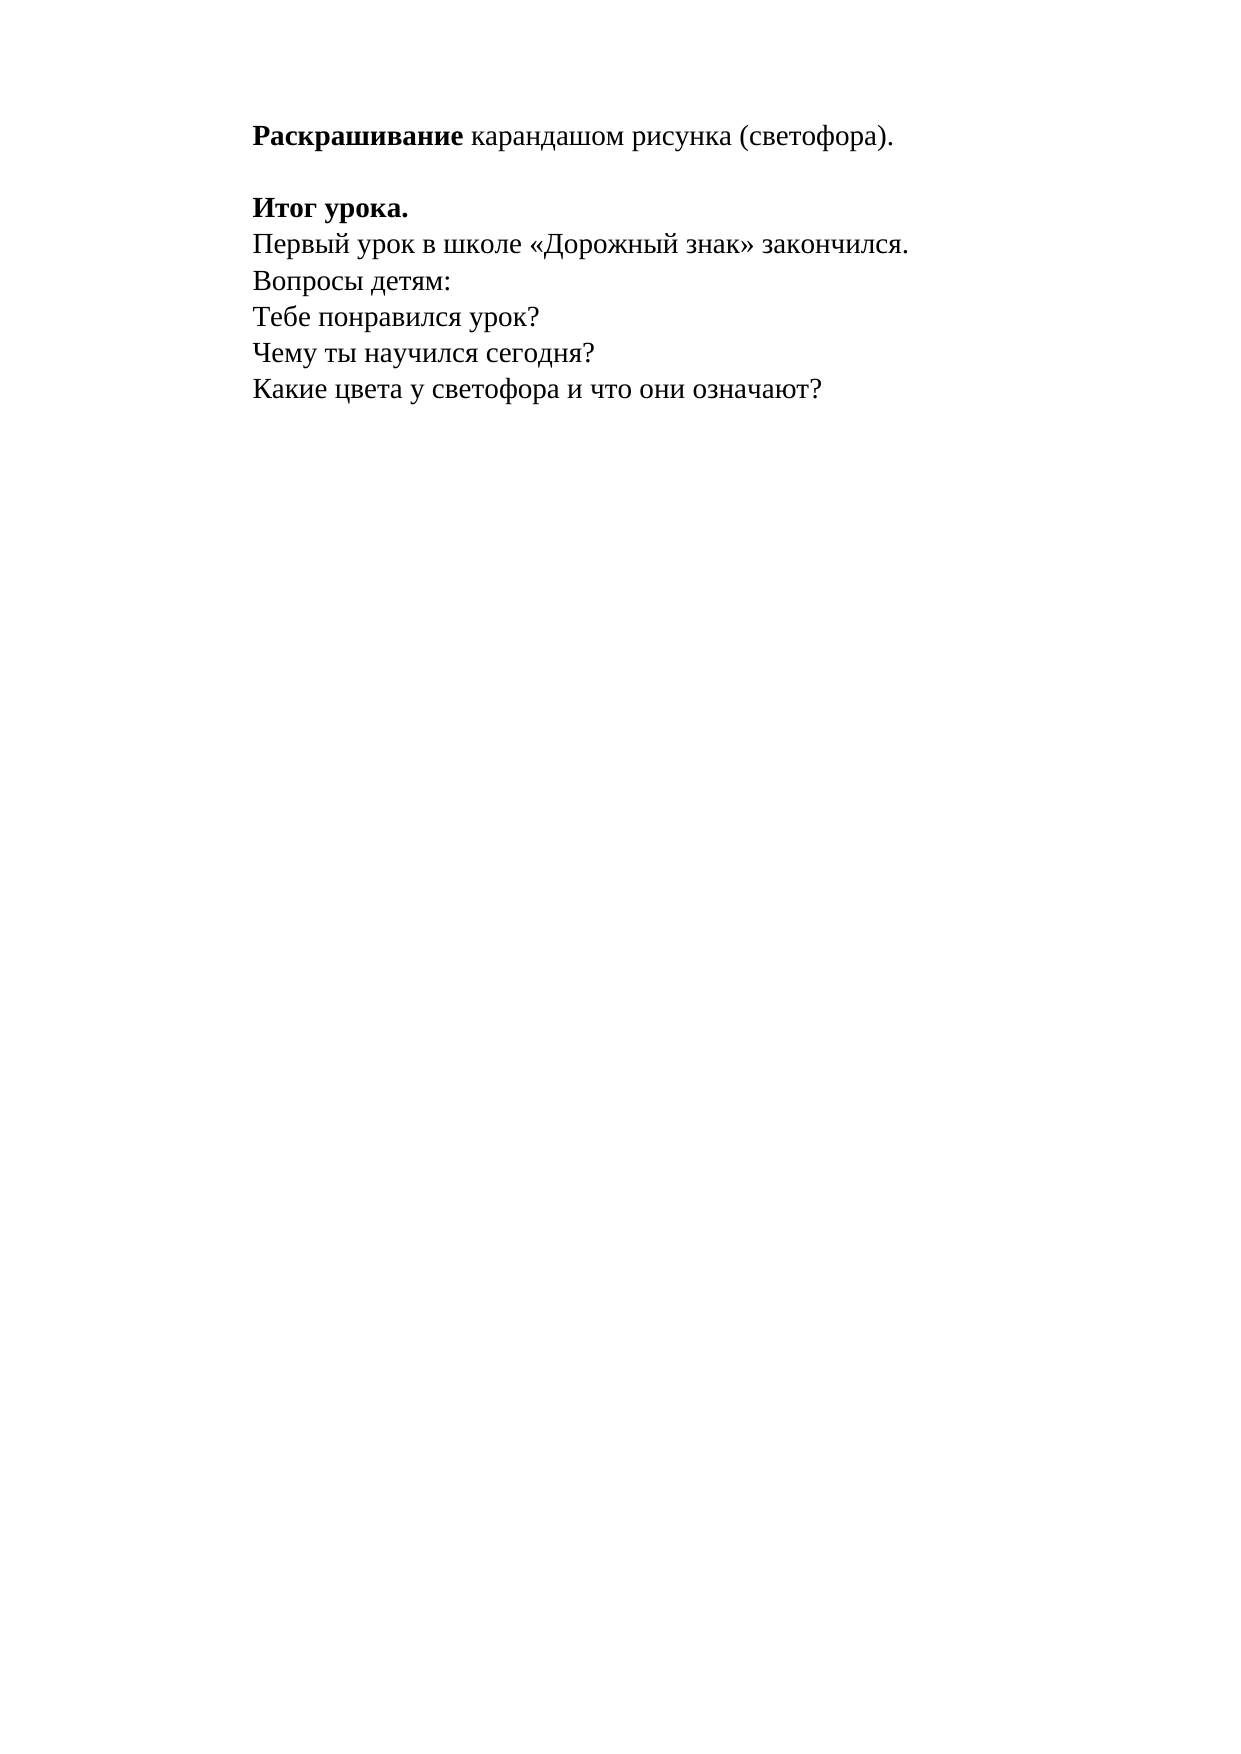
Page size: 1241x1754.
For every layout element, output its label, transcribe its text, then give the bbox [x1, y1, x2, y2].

list Какие цвета у светофора и что они означают? [252, 371, 1152, 405]
list Чему ты научился сегодня? [252, 335, 1152, 368]
list Вопросы детям: [252, 263, 1152, 296]
list Итог урока. [252, 190, 1152, 224]
list Первый урок в школе «Дорожный знак» закончился. [252, 227, 1152, 260]
list Тебе понравился урок? [252, 299, 1152, 332]
list Раскрашивание карандашом рисунка (светофора). [252, 118, 1152, 152]
